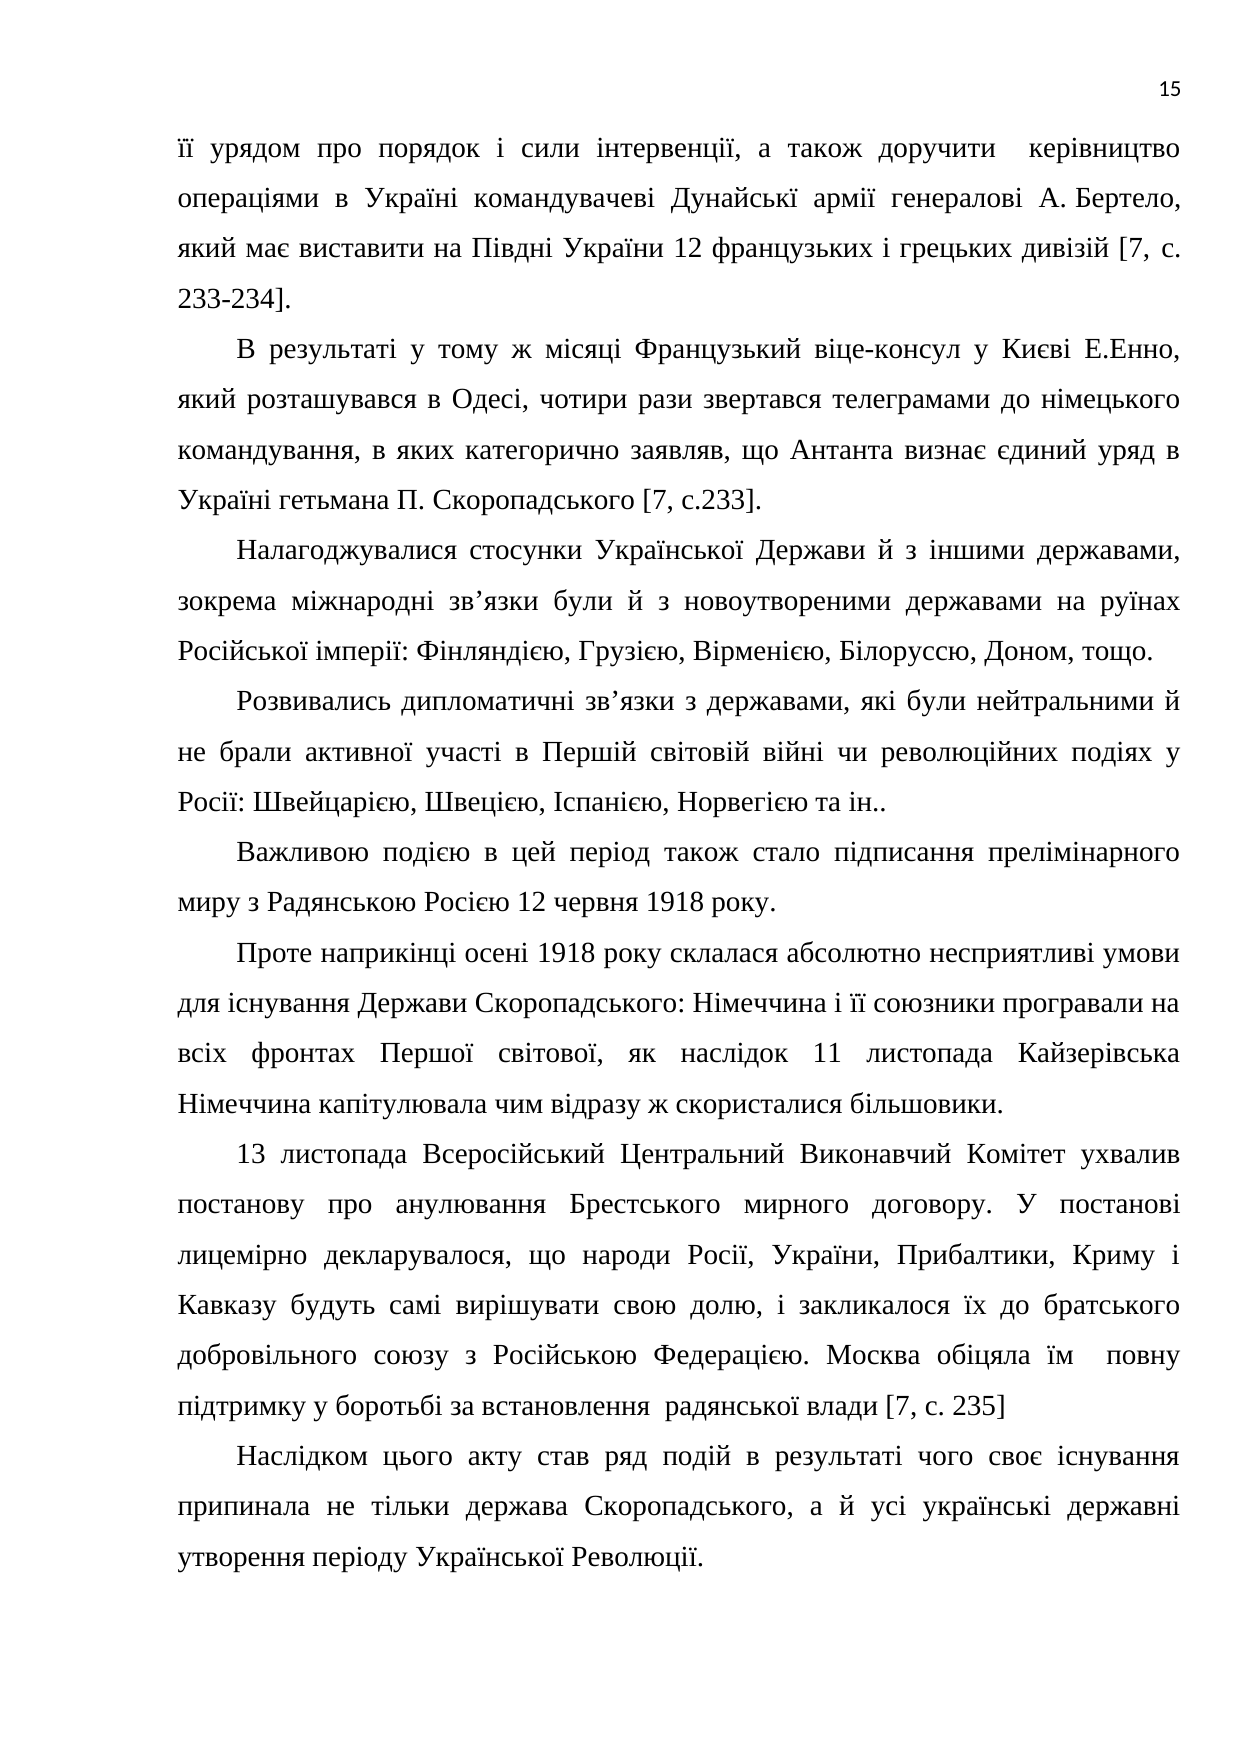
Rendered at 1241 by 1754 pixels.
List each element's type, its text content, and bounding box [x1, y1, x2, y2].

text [177, 130, 1181, 314]
text В результаті у тому ж місяці Французький віце-консул у Києві Е.Енно, який розташувався в Одесі, чотири рази звертався телеграмами до німецького командування, в яких категорично заявляв, що Антанта визнає єдиний уряд в Україні гетьмана П. Скоропадського [7, c.233]. [177, 331, 1181, 516]
text Налагоджувалися стосунки Української Держави й з іншими державами, зокрема міжнародні зв’язки були й з новоутвореними державами на руїнах Російської імперії: Фінляндією, Грузією, Вірменією, Білоруссю, Доном, тощо. [177, 532, 1181, 667]
text Важливою подією в цей період також стало підписання прелімінарного миру з Радянською Росією 12 червня 1918 року. [177, 834, 1181, 918]
text 13 листопада Всеросійський Центральний Виконавчий Комітет ухвалив постанову про анулювання Брестського мирного договору. У постанові лицемірно декларувалося, що народи Росії, України, Прибалтики, Криму і Кавказу будуть самі вирішувати свою долю, і закликалося їх до братського добровільного союзу з Російською Федерацією. Москва обіцяла їм повну підтримку у боротьбі за встановлення радянської влади [7, c. 235] [177, 1136, 1181, 1421]
text Наслідком цього акту став ряд подій в результаті чого своє існування припинала не тільки держава Скоропадського, а й усі українські державні утворення періоду Української Революції. [177, 1438, 1181, 1572]
text Проте наприкінці осені 1918 року склалася абсолютно несприятливі умови для існування Держави Скоропадського: Німеччина і її союзники програвали на всіх фронтах Першої світової, як наслідок 11 листопада Кайзерівська Німеччина капітулювала чим відразу ж скористалися більшовики. [177, 935, 1181, 1119]
text Розвивались дипломатичні зв’язки з державами, які були нейтральними й не брали активної участі в Першій світовій війні чи революційних подіях у Росії: Швейцарією, Швецією, Іспанією, Норвегією та ін.. [177, 683, 1181, 817]
